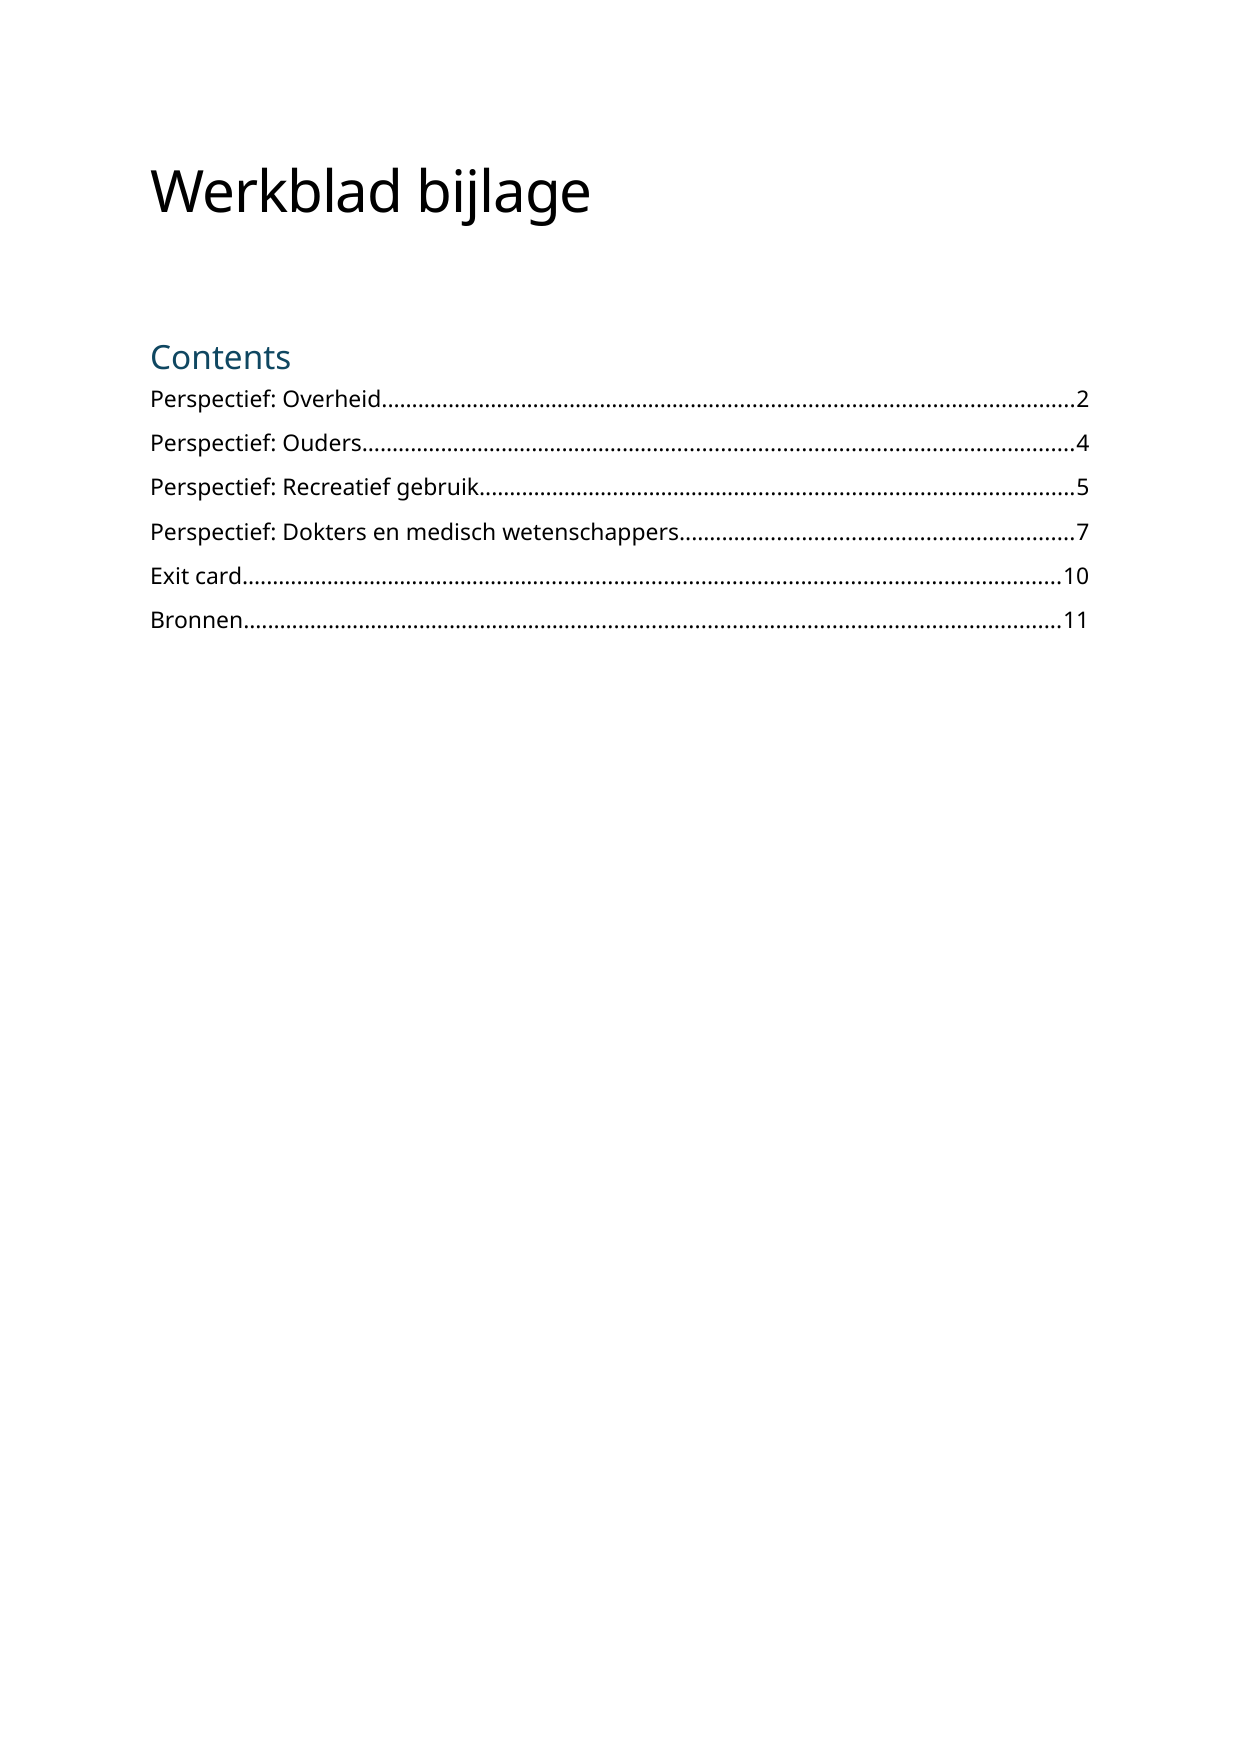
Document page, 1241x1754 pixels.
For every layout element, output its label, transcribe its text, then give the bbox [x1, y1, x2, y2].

title Werkblad bijlage [150, 150, 1090, 229]
